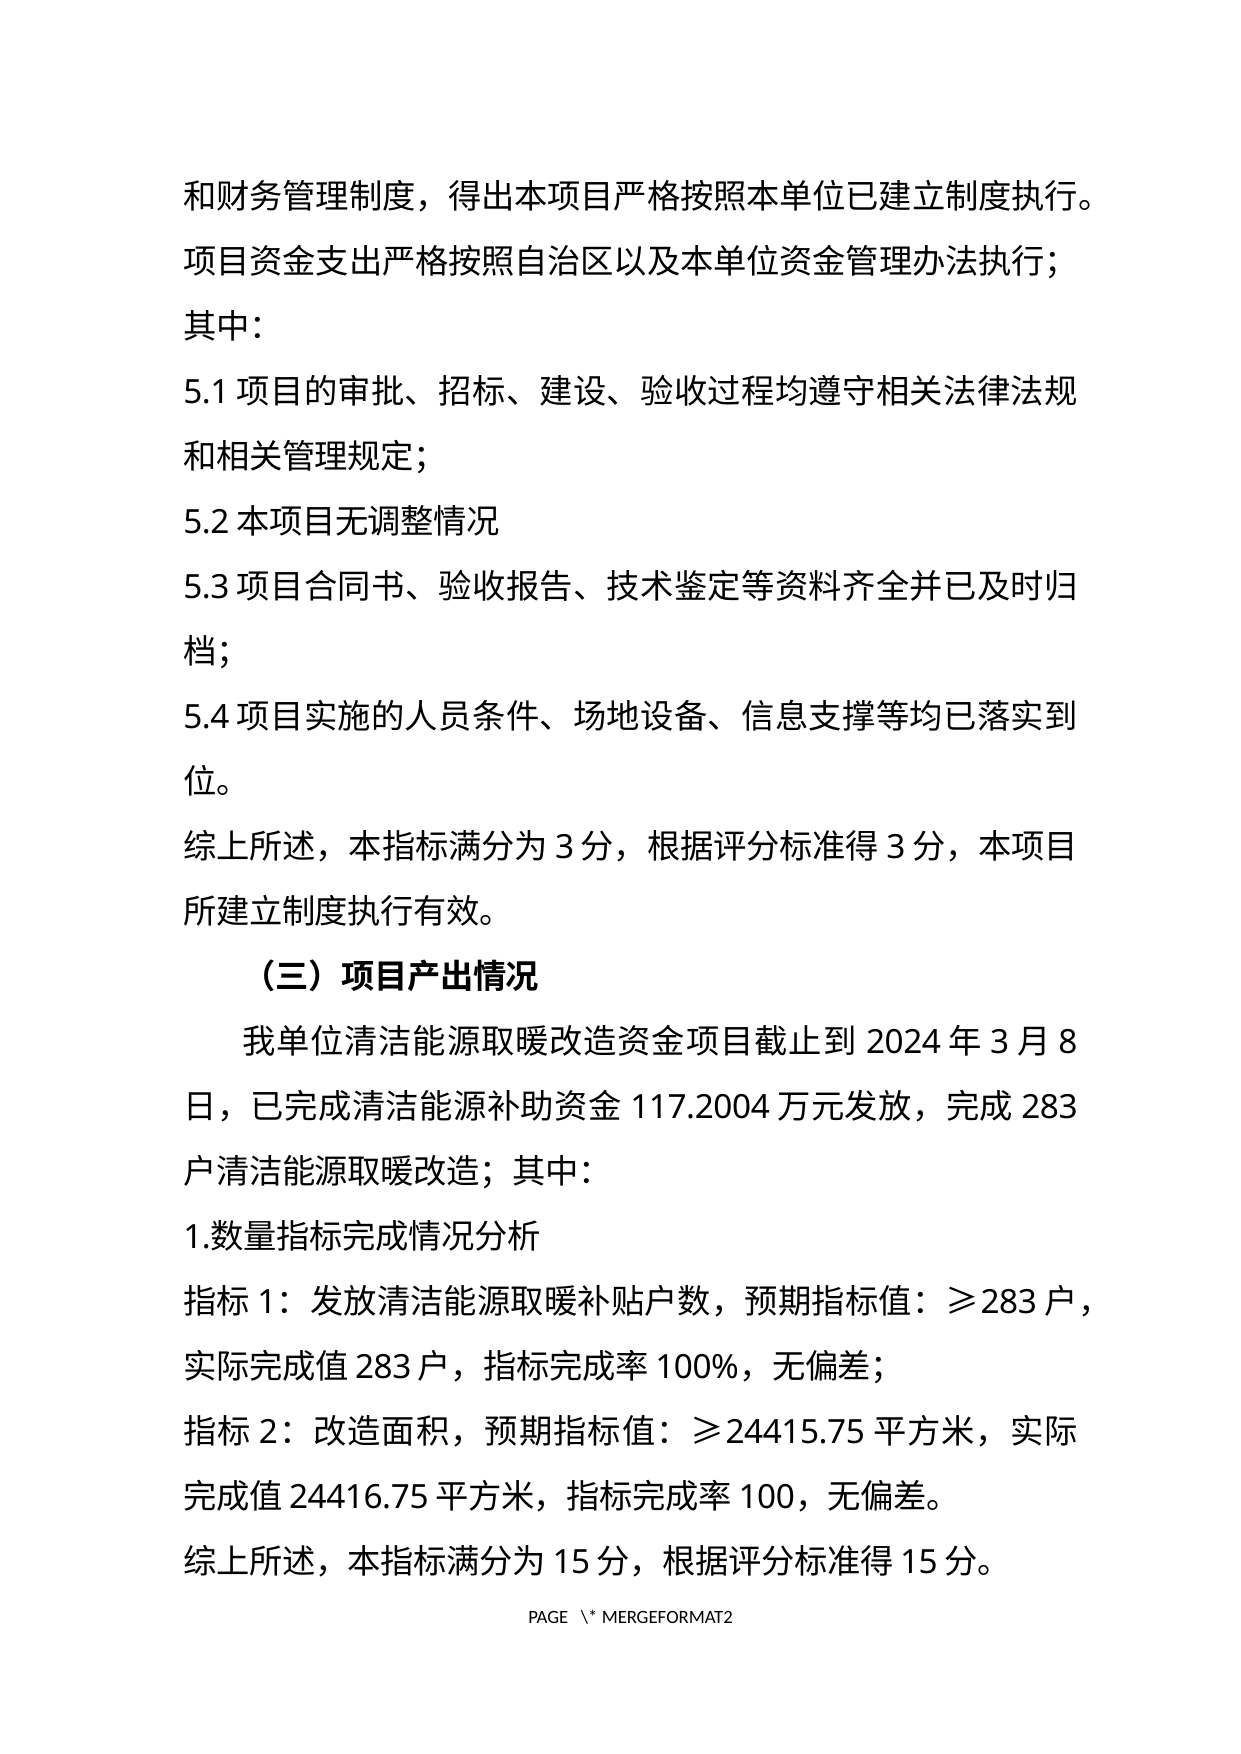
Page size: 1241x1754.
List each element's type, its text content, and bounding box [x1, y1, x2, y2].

text （三）项目产出情况 [183, 942, 1078, 1007]
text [183, 1007, 1078, 1592]
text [183, 162, 1078, 942]
